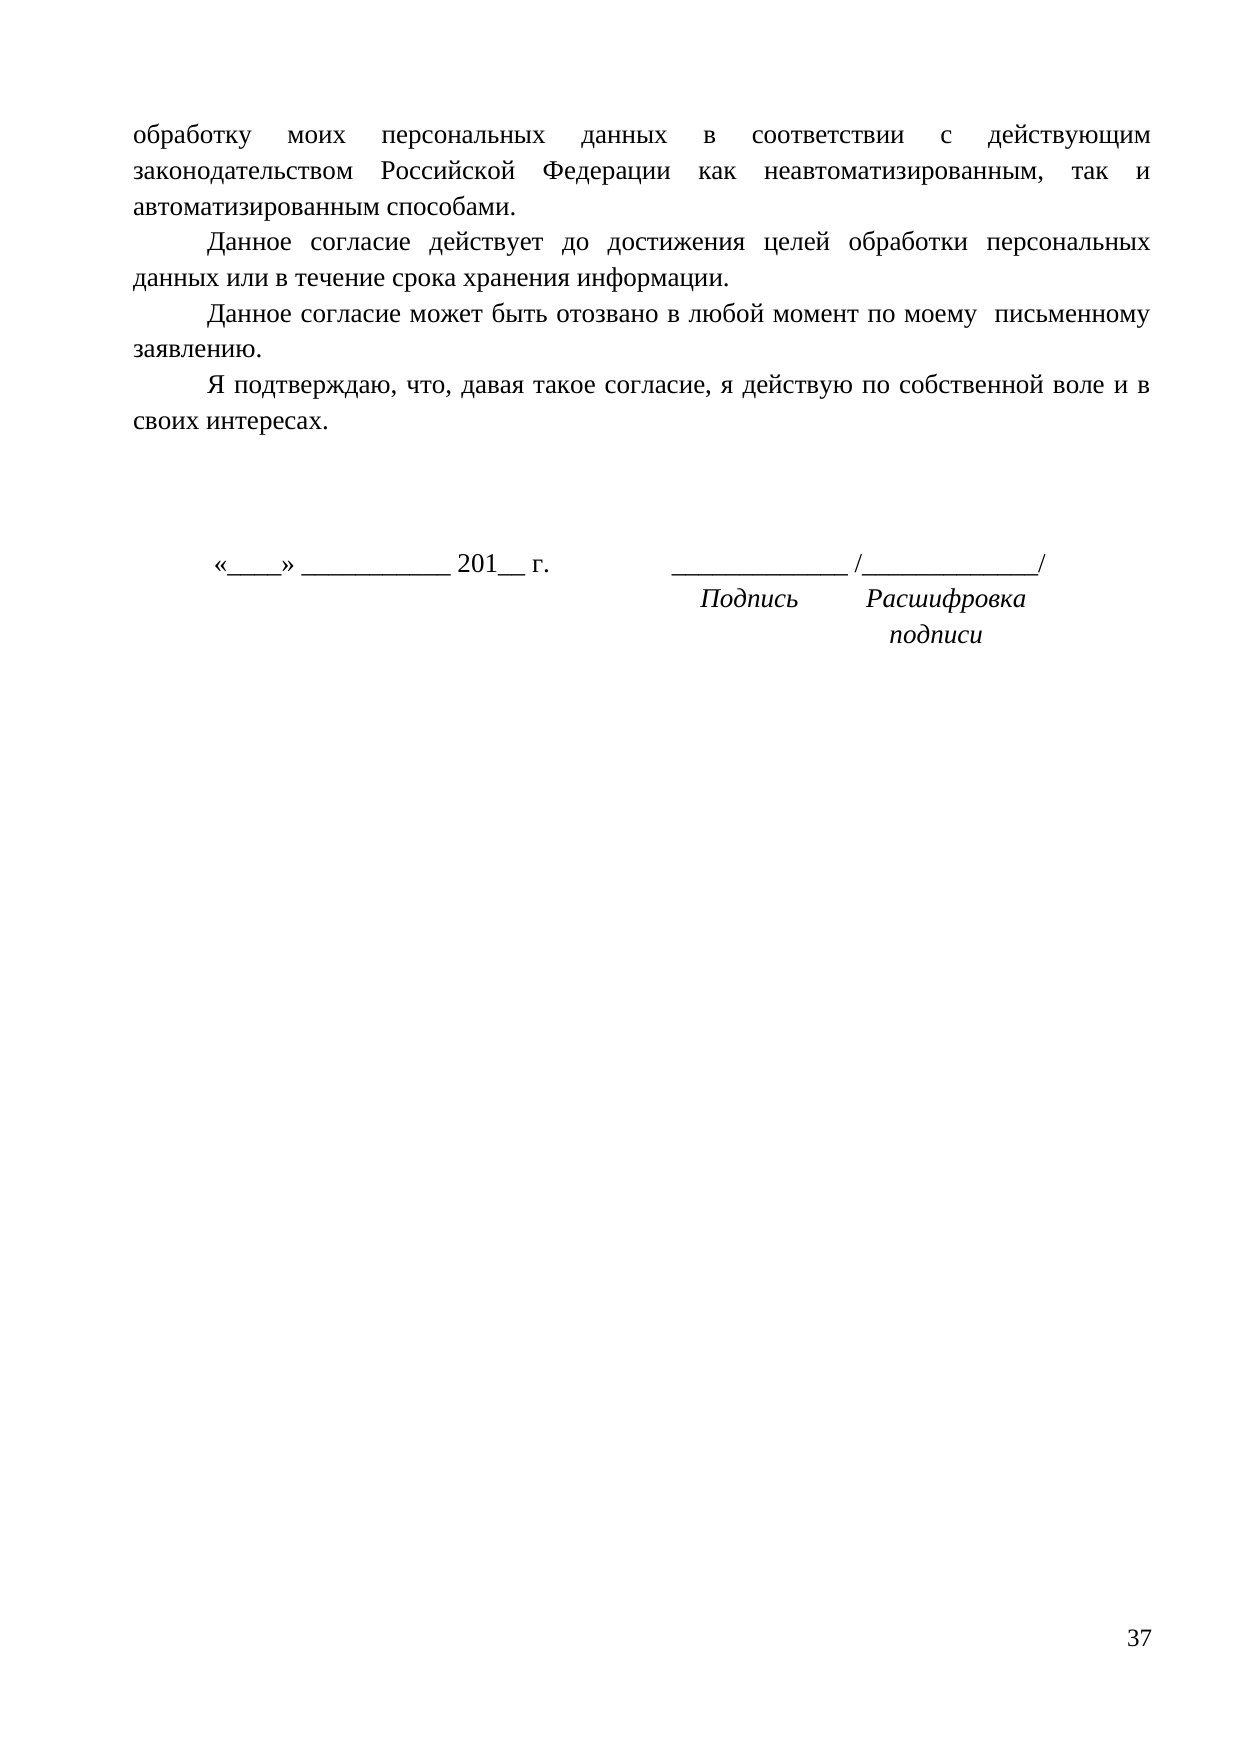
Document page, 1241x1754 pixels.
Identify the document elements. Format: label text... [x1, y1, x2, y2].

text подписи [133, 618, 1152, 649]
text Данное согласие может быть отозвано в любой момент по моему письменному заявлению. [133, 297, 1152, 364]
text «____» ___________ 201__ г. _____________ /_____________/ [133, 547, 1152, 578]
text обработку моих персональных данных в соответствии с действующим законодательством Российской Федерации как неавтоматизированным, так и автоматизированным способами. [133, 118, 1152, 221]
text Я подтверждаю, что, давая такое согласие, я действую по собственной воле и в своих интересах. [133, 368, 1152, 435]
text Данное согласие действует до достижения целей обработки персональных данных или в течение срока хранения информации. [133, 225, 1152, 292]
text Подпись Расшифровка [133, 583, 1152, 614]
